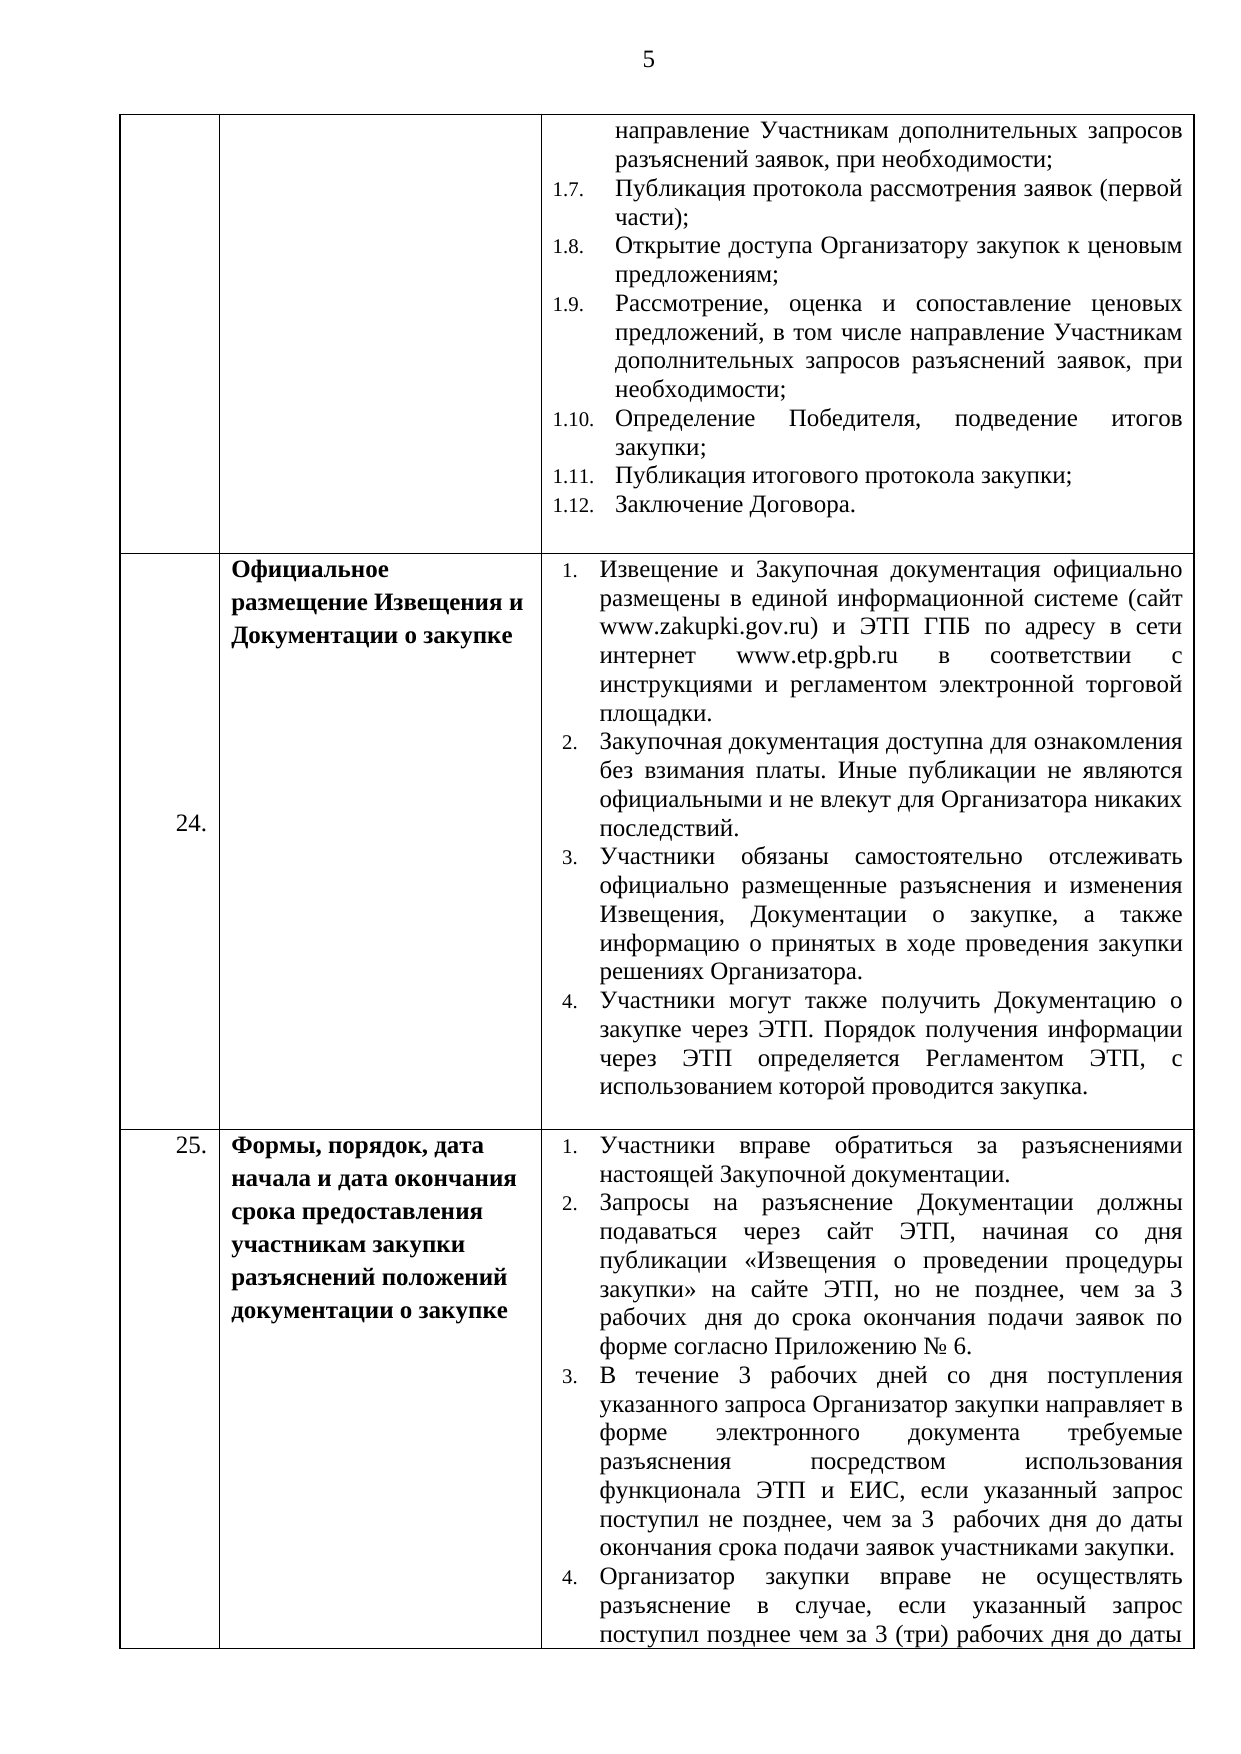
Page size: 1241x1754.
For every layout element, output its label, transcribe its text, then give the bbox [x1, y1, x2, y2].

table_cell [542, 1130, 1193, 1647]
table_cell Официальное размещение Извещения и Документации о закупке [220, 554, 541, 1129]
table_cell Извещение и Закупочная документация официально размещены в единой информационной системе (сайт www.zakupki.gov.ru) и ЭТП ГПБ по адресу в сети интернет www.etp.gpb.ru в соответствии с инструкциями и регламентом электронной торговой площадки. Закупочная документация доступна для ознакомления без взимания платы. Иные публикации не являются официальными и не влекут для Организатора никаких последствий. Участники обязаны самостоятельно отслеживать официально размещенные разъяснения и изменения Извещения, Документации о закупке, а также информацию о принятых в ходе проведения закупки решениях Организатора. Участники могут также получить Документацию о закупке через ЭТП. Порядок получения информации через ЭТП определяется Регламентом ЭТП, с использованием которой проводится закупка. [542, 554, 1193, 1129]
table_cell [220, 1130, 541, 1647]
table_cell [542, 115, 1193, 553]
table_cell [220, 115, 541, 553]
table_cell [121, 115, 219, 553]
table_cell [121, 554, 219, 1129]
table_cell [121, 1130, 219, 1647]
